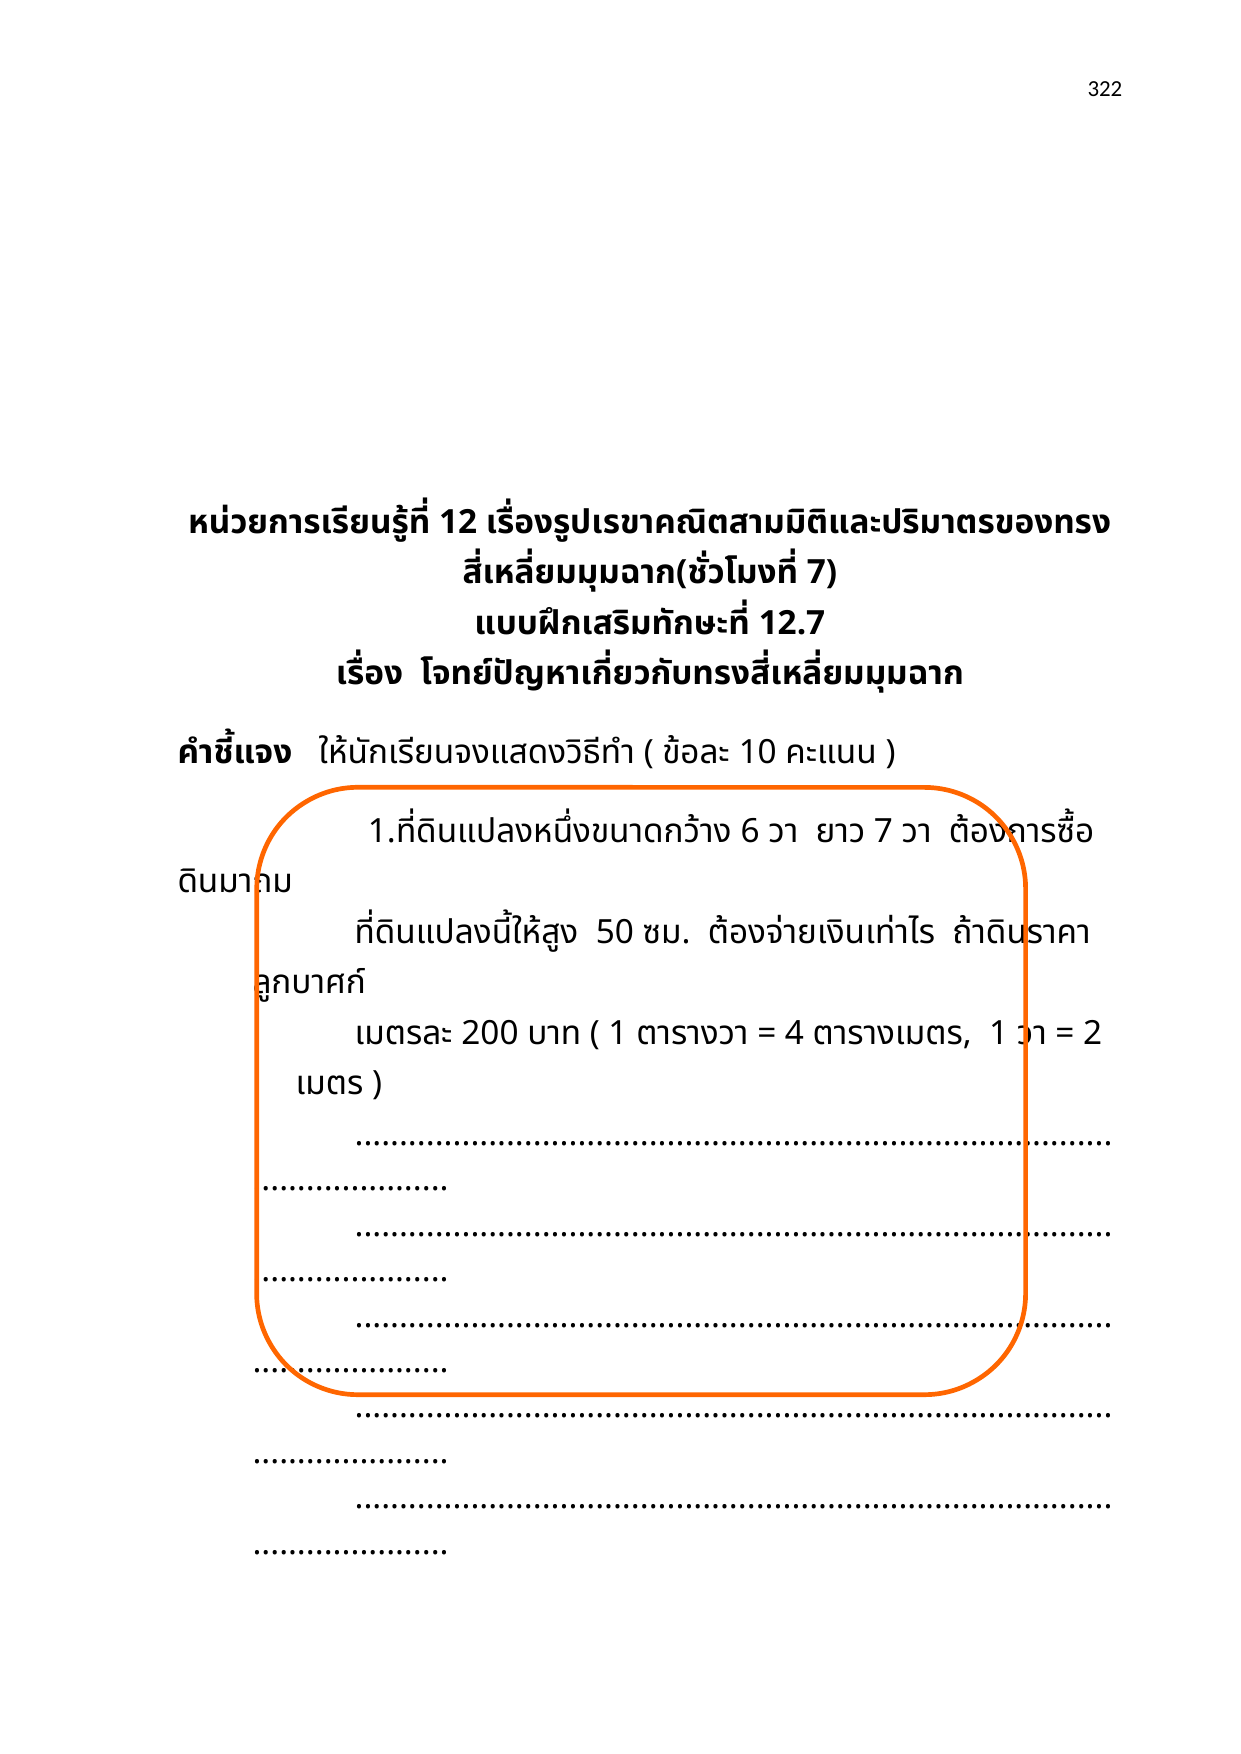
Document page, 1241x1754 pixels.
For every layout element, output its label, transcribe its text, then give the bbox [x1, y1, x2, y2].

text เรื่อง โจทย์ปัญหาเกี่ยวกับทรงสี่เหลี่ยมมุมฉาก [177, 649, 1122, 700]
text แบบฝึกเสริมทักษะที่ 12.7 [177, 599, 1122, 649]
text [252, 1473, 1122, 1564]
text เมตรละ 200 บาท ( 1 ตารางวา = 4 ตารางเมตร, 1 วา = 2 เมตร ) [1028, 1008, 1122, 1110]
text 1.ที่ดินแปลงหนึ่งขนาดกว้าง 6 วา ยาว 7 วา ต้องการซื้อดินมาถม [989, 806, 1122, 907]
text คำชี้แจง ให้นักเรียนจงแสดงวิธีทำ ( ข้อละ 10 คะแนน ) [177, 728, 1122, 778]
text ........................................................................................................... [1028, 1110, 1122, 1201]
text ที่ดินแปลงนี้ให้สูง 50 ซม. ต้องจ่ายเงินเท่าไร ถ้าดินราคาลูกบาศก์ [1028, 907, 1122, 1008]
text 1.ที่ดินแปลงหนึ่งขนาดกว้าง 6 วา ยาว 7 วา ต้องการซื้อดินมาถม [177, 806, 294, 907]
text ........................................................................................................... [260, 1110, 1023, 1201]
text ที่ดินแปลงนี้ให้สูง 50 ซม. ต้องจ่ายเงินเท่าไร ถ้าดินราคาลูกบาศก์ [260, 907, 1023, 1008]
text ........................................................................................................... [260, 1291, 1023, 1382]
text ........................................................................................................... [980, 1291, 1122, 1382]
text 1.ที่ดินแปลงหนึ่งขนาดกว้าง 6 วา ยาว 7 วา ต้องการซื้อดินมาถม [260, 806, 1023, 907]
text เมตรละ 200 บาท ( 1 ตารางวา = 4 ตารางเมตร, 1 วา = 2 เมตร ) [295, 1008, 1023, 1110]
text หน่วยการเรียนรู้ที่ 12 เรื่องรูปเรขาคณิตสามมิติและปริมาตรของทรงสี่เหลี่ยมมุมฉาก(ชั่วโมงที่ 7) [177, 497, 1122, 599]
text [252, 1382, 1122, 1473]
text ........................................................................................................... [260, 1201, 1023, 1291]
text ........................................................................................................... [1028, 1201, 1122, 1291]
